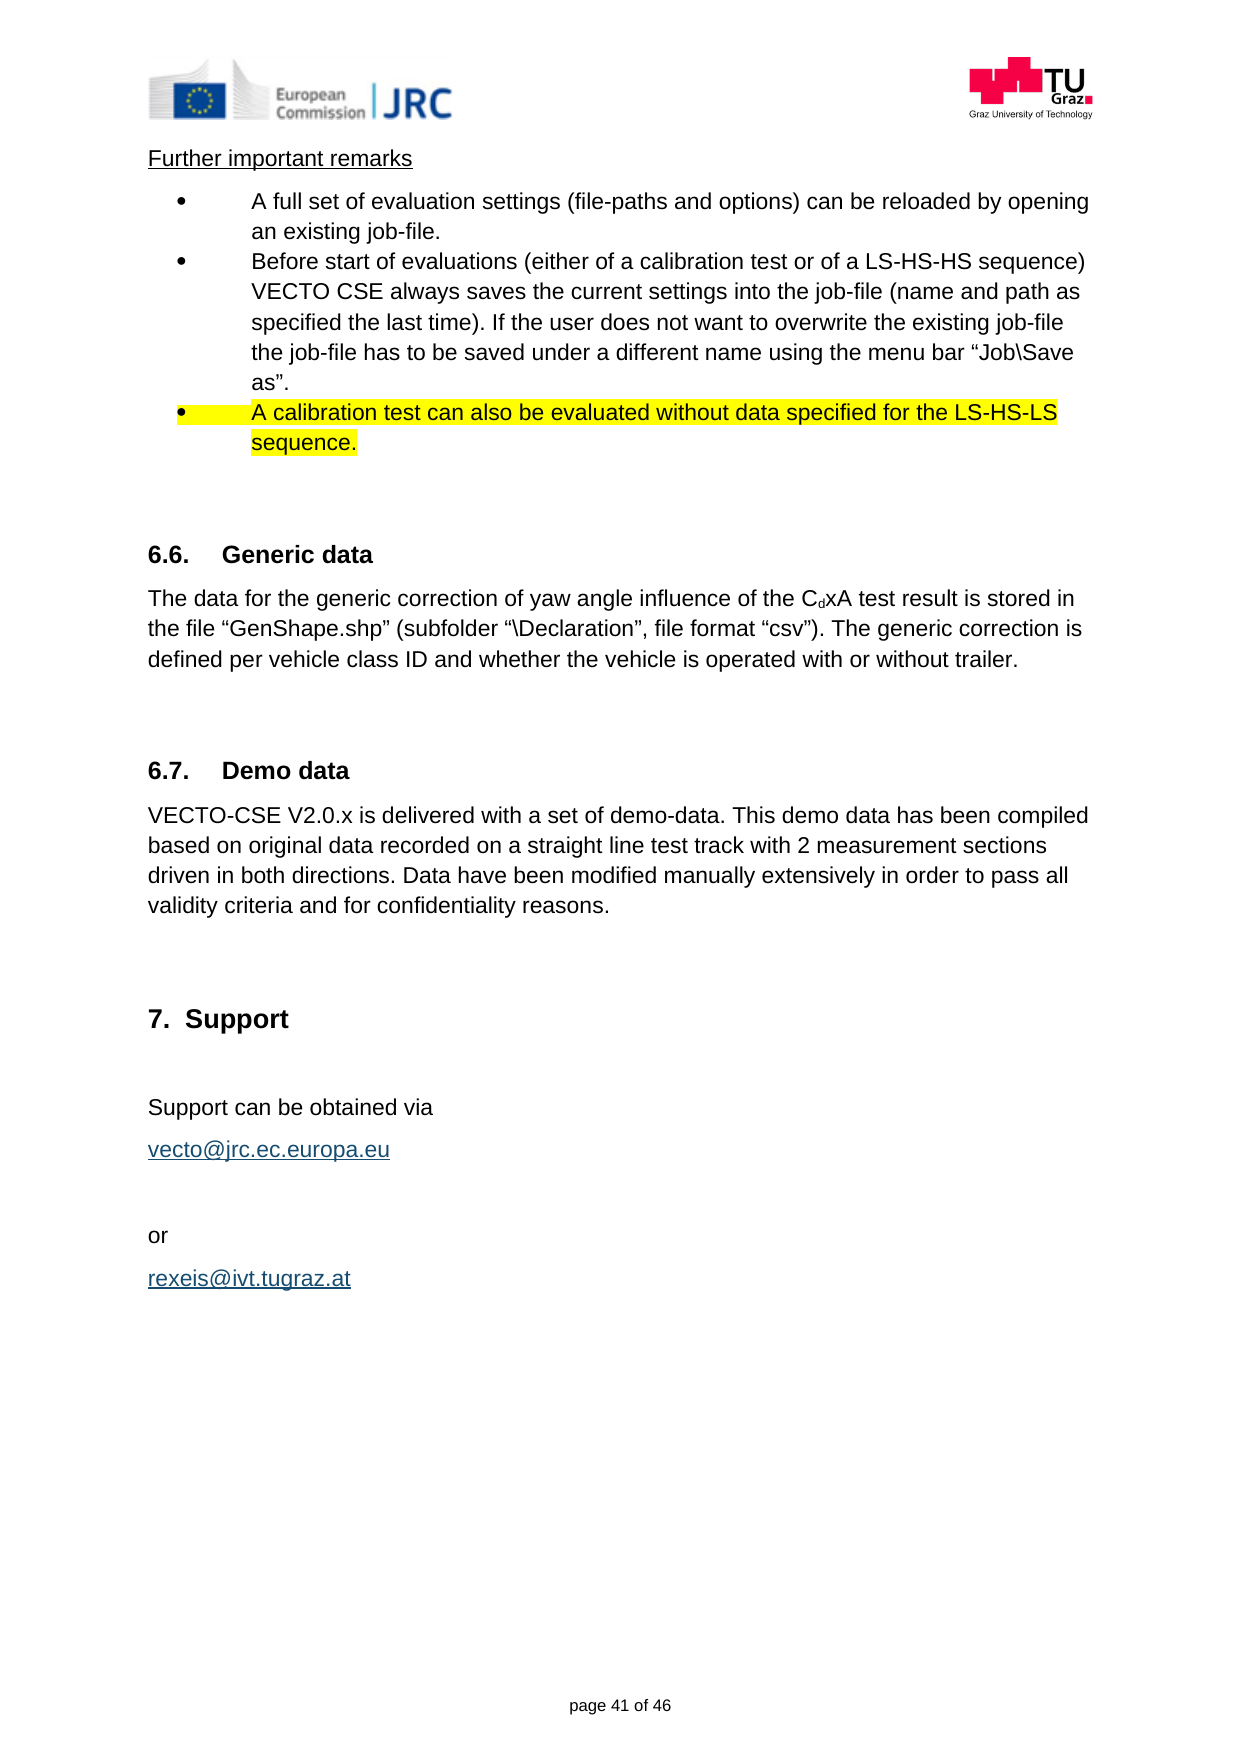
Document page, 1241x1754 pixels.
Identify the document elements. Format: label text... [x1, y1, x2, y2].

list A full set of evaluation settings (file-paths and options) can be reloaded by opening an existing job-file. [177, 188, 1092, 244]
text rexeis@ivt.tugraz.at [148, 1264, 1092, 1291]
subtitle Demo data [148, 756, 1092, 785]
text VECTO-CSE V2.0.x is delivered with a set of demo-data. This demo data has been compiled based on original data recorded on a straight line test track with 2 measurement sections driven in both directions. Data have been modified manually extensively in order to pass all validity criteria and for confidentiality reasons. [148, 802, 1092, 918]
text The data for the generic correction of yaw angle influence of the CdxA test result is stored in the file “GenShape.shp” (subfolder “\Declaration”, file format “csv”). The generic correction is defined per vehicle class ID and whether the vehicle is operated with or without trailer. [148, 585, 1092, 672]
text Support can be obtained via [148, 1094, 1092, 1120]
subtitle Support [148, 1003, 1092, 1034]
list Before start of evaluations (either of a calibration test or of a LS-HS-HS sequence) VECTO CSE always saves the current settings into the job-file (name and path as specified the last time). If the user does not want to overwrite the existing job-file the job-file has to be saved under a different name using the menu bar “Job\Save as”. [177, 248, 1092, 395]
text or [148, 1222, 1092, 1248]
list A calibration test can also be evaluated without data specified for the LS-HS-LS sequence. [177, 399, 1092, 456]
text vecto@jrc.ec.europa.eu [148, 1136, 1092, 1163]
text Further important remarks [148, 145, 1092, 171]
picture [969, 57, 1093, 120]
subtitle Generic data [148, 540, 1092, 568]
picture [147, 56, 453, 120]
